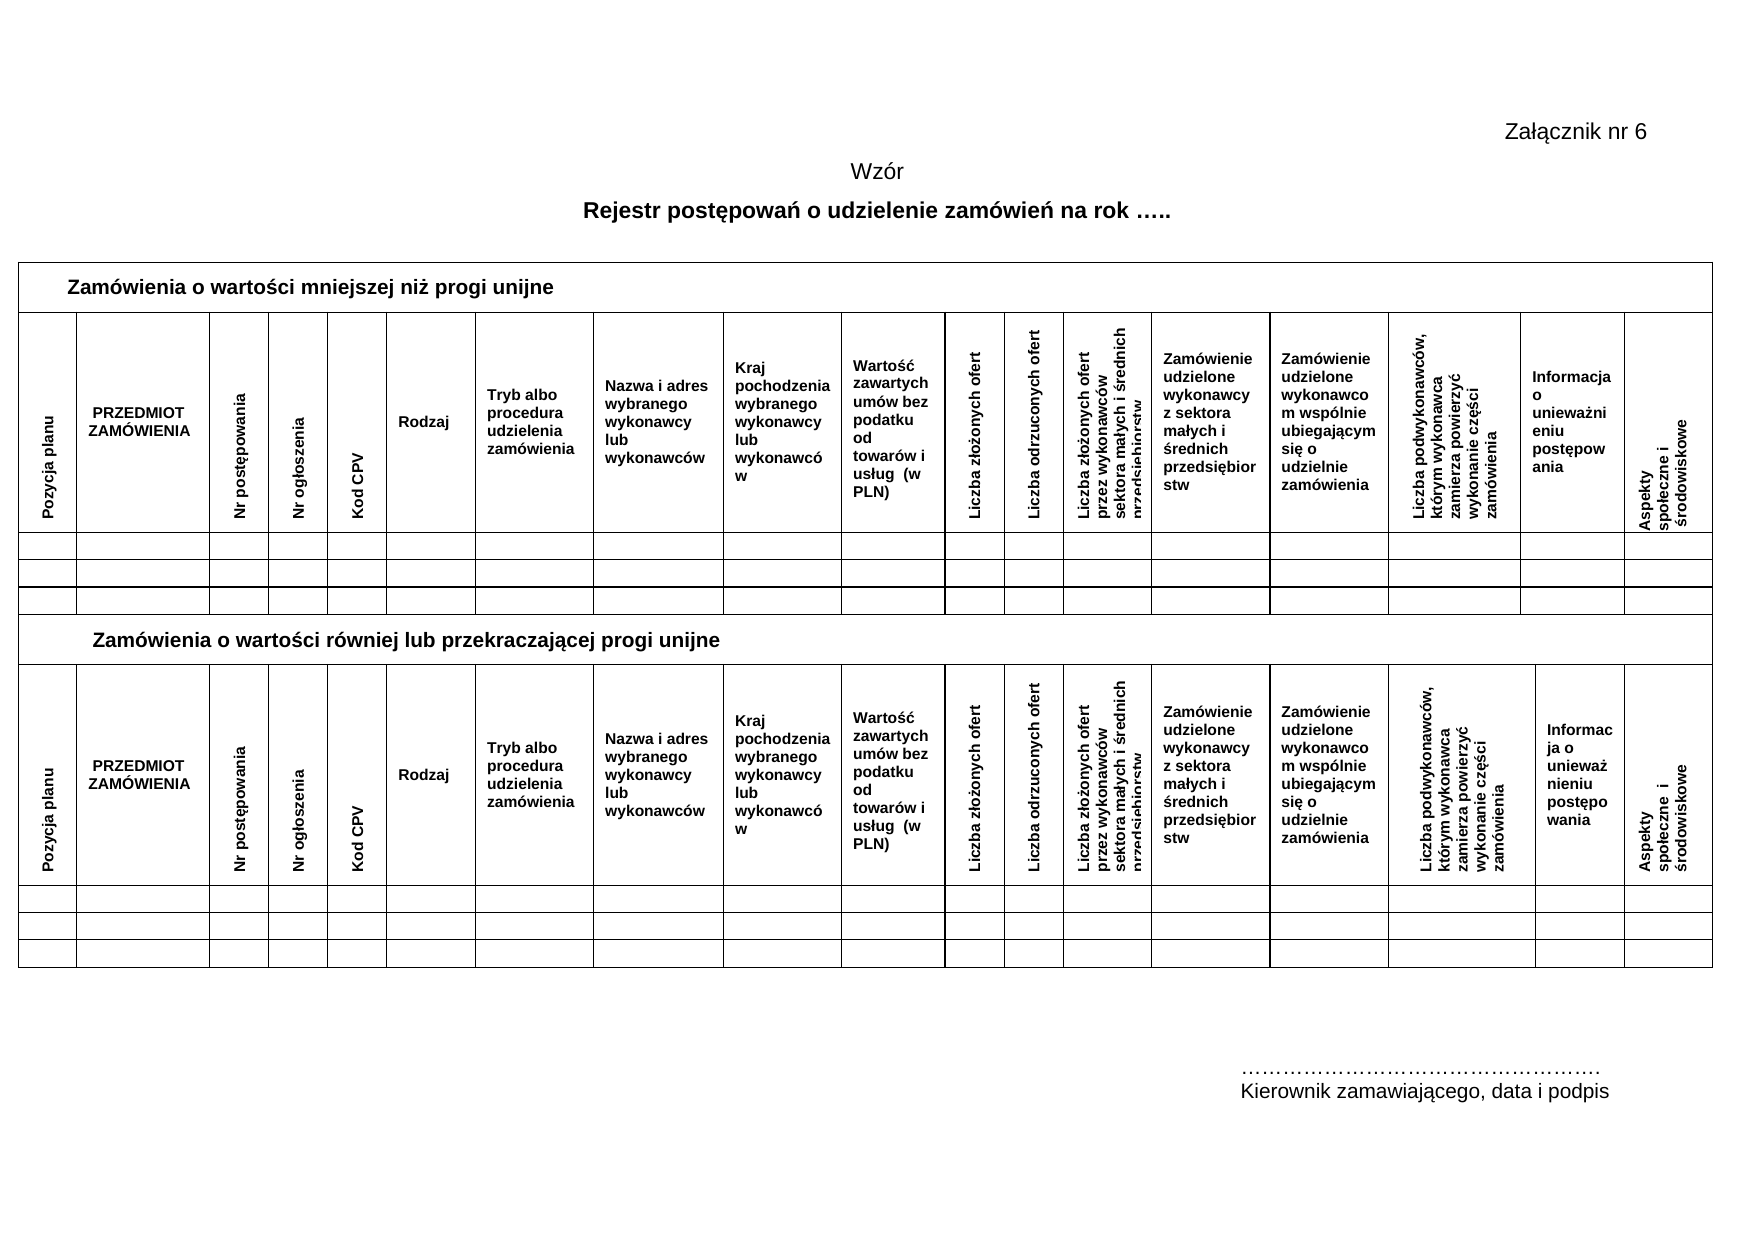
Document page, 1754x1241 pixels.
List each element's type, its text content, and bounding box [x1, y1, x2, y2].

table_cell [328, 560, 386, 586]
table_cell Wartość zawartych umów bez podatku od towarów i usług (w PLN) [842, 665, 944, 884]
table_cell [387, 533, 475, 559]
table_cell [19, 913, 76, 939]
table_cell Liczba złożonych ofert [946, 665, 1004, 884]
table_cell [1064, 940, 1151, 967]
table_cell [328, 588, 386, 614]
table_cell [946, 940, 1004, 967]
table_cell Liczba złożonych ofert [946, 313, 1004, 532]
table_cell Liczba odrzuconych ofert [1005, 313, 1063, 532]
table_cell [724, 588, 841, 614]
table_cell [328, 533, 386, 559]
table_cell Zamówienie udzielone wykonawcy z sektora małych i średnich przedsiębiorstw [1152, 313, 1269, 532]
table_cell [594, 886, 723, 912]
table_cell Liczba złożonych ofert przez wykonawców sektora małych i średnich przedsiębiorstw [1064, 313, 1151, 532]
table_cell [946, 588, 1004, 614]
table_cell [19, 886, 76, 912]
table_cell [1389, 560, 1520, 586]
table_cell Zamówienie udzielone wykonawcom wspólnie ubiegającym się o udzielnie zamówienia [1271, 313, 1388, 532]
table_cell Liczba złożonych ofert przez wykonawców sektora małych i średnich przedsiębiorstw [1064, 665, 1151, 884]
table_cell [476, 588, 593, 614]
table_cell Kraj pochodzenia wybranego wykonawcy lub wykonawców [724, 665, 841, 884]
table_cell Kod CPV [328, 313, 386, 532]
table_cell [842, 560, 944, 586]
table_cell [476, 913, 593, 939]
table_cell [1271, 588, 1388, 614]
table_cell [77, 588, 209, 614]
table_cell [476, 886, 593, 912]
table_cell Nr ogłoszenia [269, 665, 327, 884]
table_cell [1389, 886, 1535, 912]
table_cell [842, 588, 944, 614]
table_cell Informacja o unieważnieniu postępowania [1521, 313, 1624, 532]
table_cell [1521, 560, 1624, 586]
table_cell [1271, 940, 1388, 967]
table_cell [1536, 886, 1624, 912]
table_cell Nazwa i adres wybranego wykonawcy lub wykonawców [594, 665, 723, 884]
table_cell [1064, 533, 1151, 559]
table_cell [210, 588, 268, 614]
table_cell [1536, 940, 1624, 967]
table_cell [724, 940, 841, 967]
table_cell [1521, 588, 1624, 614]
table_cell [1152, 886, 1269, 912]
table_cell [724, 913, 841, 939]
table_cell [1152, 560, 1269, 586]
table_cell [387, 588, 475, 614]
table_header Zamówienia o wartości mniejszej niż progi unijne [19, 263, 1712, 312]
table_cell [842, 886, 944, 912]
table_cell [1152, 533, 1269, 559]
table_cell [269, 560, 327, 586]
table_cell [1152, 940, 1269, 967]
table_cell [476, 940, 593, 967]
table_cell [1005, 588, 1063, 614]
table_cell [1625, 886, 1712, 912]
table_cell [842, 533, 944, 559]
table_cell [594, 940, 723, 967]
table_cell Nazwa i adres wybranego wykonawcy lub wykonawców [594, 313, 723, 532]
table_cell Pozycja planu [19, 313, 76, 532]
text Rejestr postępowań o udzielenie zamówień na rok ….. [29, 197, 1724, 223]
table_cell [1389, 588, 1520, 614]
table_cell [387, 886, 475, 912]
table_cell Tryb albo procedura udzielenia zamówienia [476, 313, 593, 532]
table_cell Liczba podwykonawców, którym wykonawca zamierza powierzyć wykonanie części zamówienia [1389, 313, 1520, 532]
table_cell [210, 533, 268, 559]
table_cell [842, 913, 944, 939]
table_cell [724, 560, 841, 586]
table_cell Tryb albo procedura udzielenia zamówienia [476, 665, 593, 884]
table_cell [1625, 940, 1712, 967]
table_cell [1625, 588, 1712, 614]
table_cell [724, 533, 841, 559]
table_cell [724, 886, 841, 912]
table_cell [1005, 886, 1063, 912]
table_cell [1005, 533, 1063, 559]
table_cell [19, 533, 76, 559]
table_cell [269, 533, 327, 559]
table_cell Pozycja planu [19, 665, 76, 884]
table_cell [77, 940, 209, 967]
table_cell PRZEDMIOT ZAMÓWIENIA [77, 313, 209, 532]
table_cell [1005, 560, 1063, 586]
table_cell [210, 886, 268, 912]
table_cell [1152, 913, 1269, 939]
table_cell [19, 588, 76, 614]
table_cell [1271, 913, 1388, 939]
table_cell [269, 940, 327, 967]
table_cell [1064, 913, 1151, 939]
table_cell [269, 588, 327, 614]
table_cell [1536, 913, 1624, 939]
table_cell [842, 940, 944, 967]
table_cell [1271, 560, 1388, 586]
table_cell [1064, 560, 1151, 586]
table_cell [1152, 588, 1269, 614]
table_cell [19, 560, 76, 586]
table_cell [594, 913, 723, 939]
table_cell [1271, 886, 1388, 912]
table_cell [269, 886, 327, 912]
table_cell [476, 560, 593, 586]
table_cell [476, 533, 593, 559]
table_cell [594, 533, 723, 559]
table_cell Aspekty społeczne i środowiskowe [1625, 313, 1712, 532]
table_cell [946, 560, 1004, 586]
table_cell [387, 560, 475, 586]
table_cell Informacja o unieważnieniu postępowania [1536, 665, 1624, 884]
table_cell [1064, 588, 1151, 614]
table_cell [1521, 533, 1624, 559]
table_cell [594, 560, 723, 586]
table_cell Nr postępowania [210, 313, 268, 532]
text Kierownik zamawiającego, data i podpis [1240, 1079, 1724, 1103]
table_cell Rodzaj [387, 313, 475, 532]
table_cell Wartość zawartych umów bez podatku od towarów i usług (w PLN) [842, 313, 944, 532]
table_cell [269, 913, 327, 939]
table_cell [946, 913, 1004, 939]
table_cell Rodzaj [387, 665, 475, 884]
table_cell Zamówienie udzielone wykonawcy z sektora małych i średnich przedsiębiorstw [1152, 665, 1269, 884]
table_cell [19, 940, 76, 967]
table_cell [1625, 533, 1712, 559]
table_cell [1064, 886, 1151, 912]
table_cell [1625, 560, 1712, 586]
table_cell [1389, 533, 1520, 559]
table_cell [328, 913, 386, 939]
text Załącznik nr 6 [29, 118, 1724, 144]
table_cell [1389, 913, 1535, 939]
table_cell [77, 533, 209, 559]
table_cell [594, 588, 723, 614]
table_cell Aspekty społeczne i środowiskowe [1625, 665, 1712, 884]
table_cell [387, 913, 475, 939]
table_cell Liczba odrzuconych ofert [1005, 665, 1063, 884]
table_cell [328, 940, 386, 967]
table_cell [77, 560, 209, 586]
table_cell [387, 940, 475, 967]
table_cell [1005, 940, 1063, 967]
table_cell [210, 913, 268, 939]
table_cell Kod CPV [328, 665, 386, 884]
table_cell [77, 886, 209, 912]
table_cell [77, 913, 209, 939]
table_cell [1625, 913, 1712, 939]
table_cell Nr postępowania [210, 665, 268, 884]
table_cell Zamówienie udzielone wykonawcom wspólnie ubiegającym się o udzielnie zamówienia [1271, 665, 1388, 884]
table_cell Zamówienia o wartości równiej lub przekraczającej progi unijne [19, 615, 1712, 664]
table_cell Kraj pochodzenia wybranego wykonawcy lub wykonawców [724, 313, 841, 532]
table_cell [210, 560, 268, 586]
table_cell Nr ogłoszenia [269, 313, 327, 532]
table_cell Liczba podwykonawców, którym wykonawca zamierza powierzyć wykonanie części zamówienia [1389, 665, 1535, 884]
table_cell [1271, 533, 1388, 559]
table_cell [210, 940, 268, 967]
table_cell [328, 886, 386, 912]
text ……………………………………………. [1240, 1055, 1724, 1079]
table_cell [1389, 940, 1535, 967]
table_cell PRZEDMIOT ZAMÓWIENIA [77, 665, 209, 884]
table_cell [946, 886, 1004, 912]
text Wzór [29, 158, 1724, 184]
table_cell [946, 533, 1004, 559]
table_cell [1005, 913, 1063, 939]
